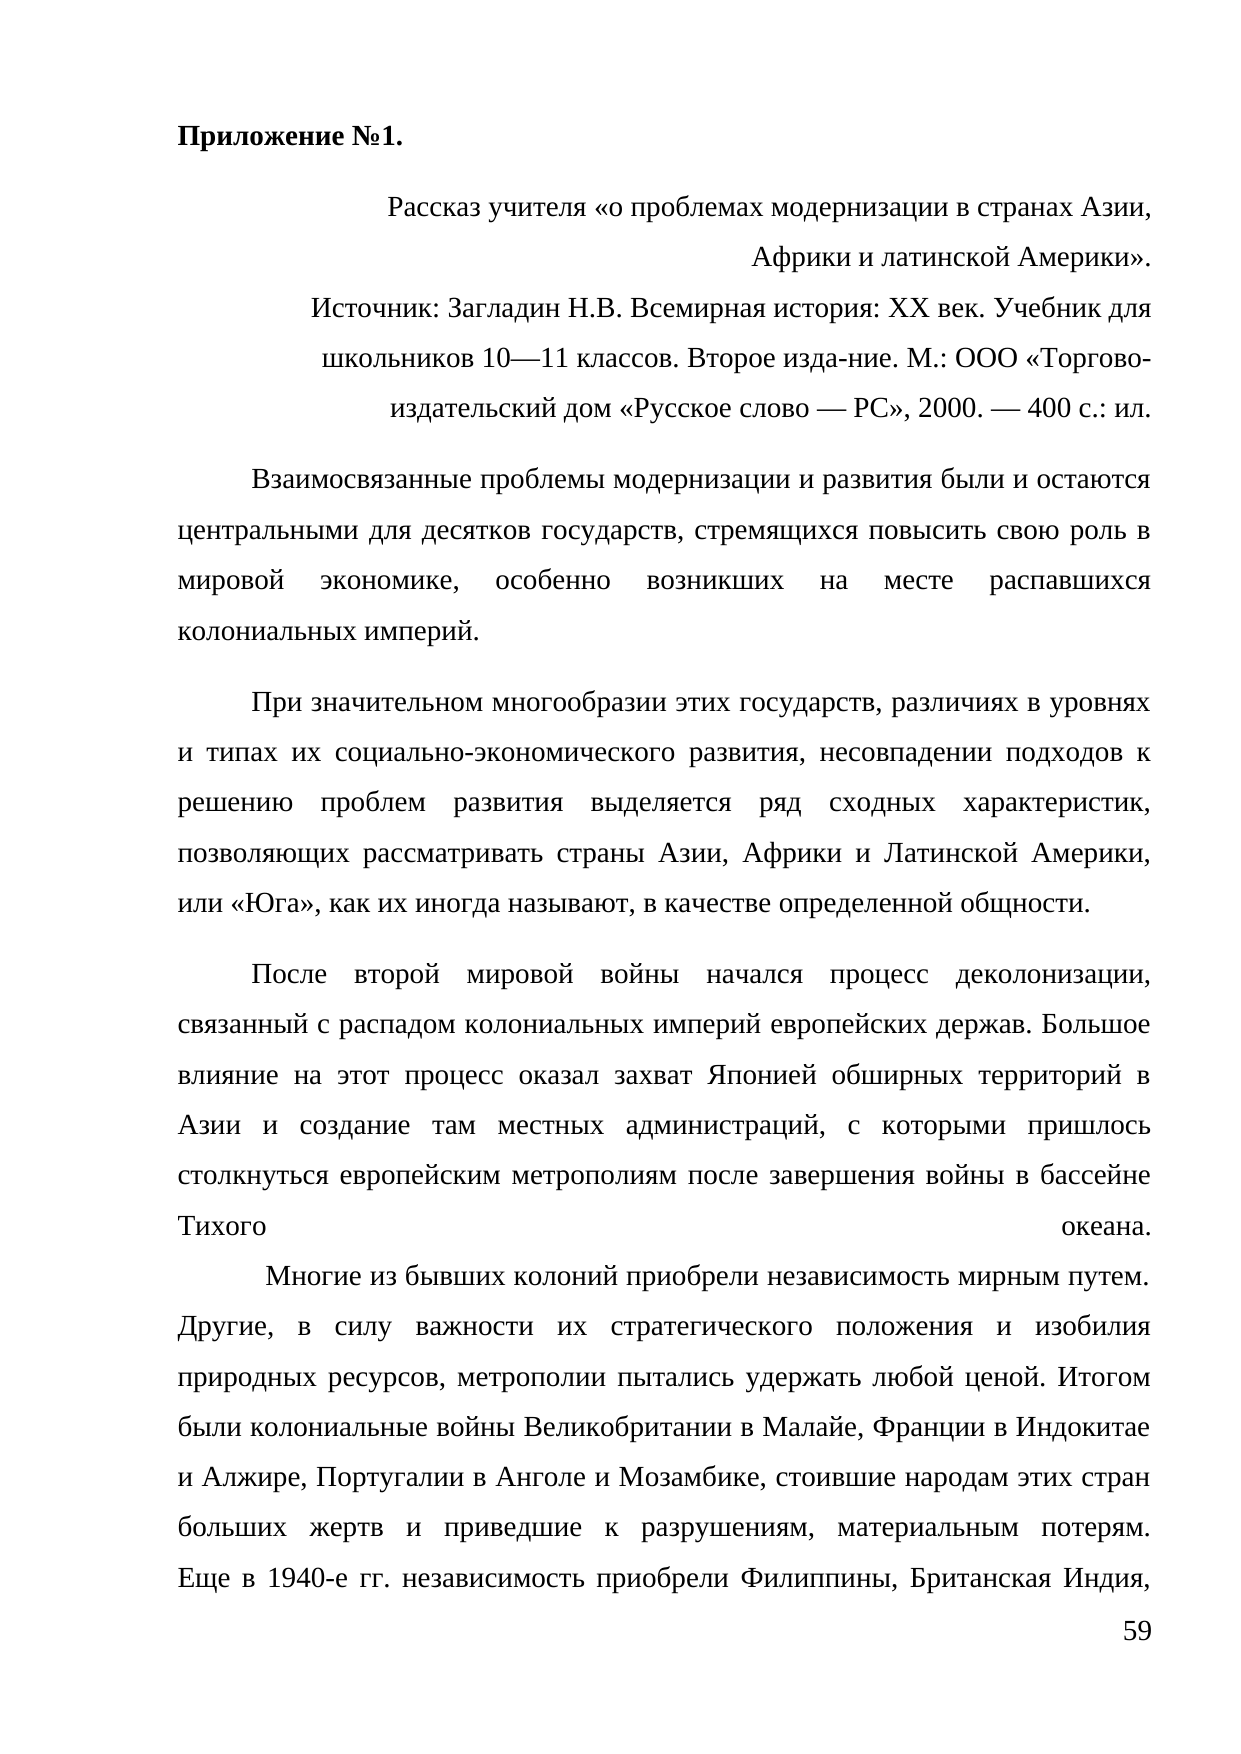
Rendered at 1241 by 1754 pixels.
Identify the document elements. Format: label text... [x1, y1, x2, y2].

text Взаимосвязанные проблемы модернизации и развития были и остаются центральными для десятков государств, стремящихся повысить свою роль в мировой экономике, особенно возникших на месте распавшихся колониальных империй. [177, 462, 1152, 646]
text При значительном многообразии этих государств, различиях в уровнях и типах их социально-экономического развития, несовпадении подходов к решению проблем развития выделяется ряд сходных характеристик, позволяющих рассматривать страны Азии, Африки и Латинской Америки, или «Юга», как их иногда называют, в качестве определенной общности. [177, 684, 1152, 918]
text Приложение №1. [177, 118, 1152, 152]
list Рассказ учителя «о проблемах модернизации в странах Азии, Африки и латинской Америки». [294, 189, 1152, 273]
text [177, 956, 1152, 1593]
list Источник: Загладин Н.В. Всемирная история: XX век. Учебник для школьников 10—11 классов. Второе изда-ние. М.: ООО «Торгово-издательский дом «Русское слово — PC», 2000. — 400 с.: ил. [294, 290, 1152, 424]
